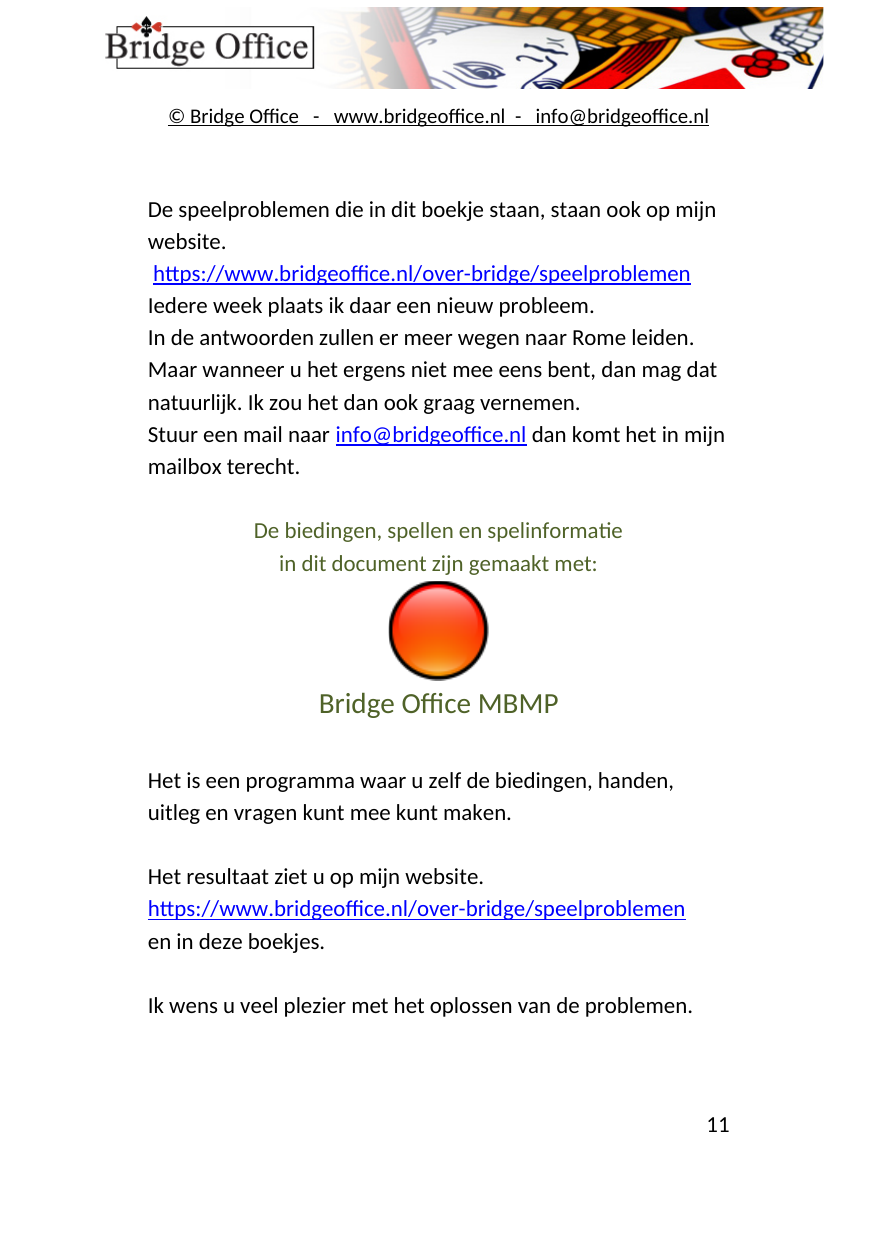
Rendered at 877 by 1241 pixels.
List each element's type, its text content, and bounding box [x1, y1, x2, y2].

text De speelproblemen die in dit boekje staan, staan ook op mijn website. https://www.bridgeoffice.nl/over-bridge/speelproblemen Iedere week plaats ik daar een nieuw probleem. In de antwoorden zullen er meer wegen naar Rome leiden. Maar wanneer u het ergens niet mee eens bent, dan mag dat natuurlijk. Ik zou het dan ook graag vernemen. Stuur een mail naar info@bridgeoffice.nl dan komt het in mijn mailbox terecht. [148, 162, 729, 480]
text en in deze boekjes. Ik wens u veel plezier met het oplossen van de problemen. [148, 927, 729, 1019]
picture [388, 581, 489, 681]
text De biedingen, spellen en spelinformatie in dit document zijn gemaakt met: [148, 517, 729, 577]
text Het is een programma waar u zelf de biedingen, handen, uitleg en vragen kunt mee kunt maken. [148, 726, 729, 858]
picture [78, 7, 824, 89]
text Bridge Office MBMP [148, 685, 729, 721]
text https://www.bridgeoffice.nl/over-bridge/speelproblemen [148, 894, 729, 923]
text Het resultaat ziet u op mijn website. [148, 862, 729, 890]
